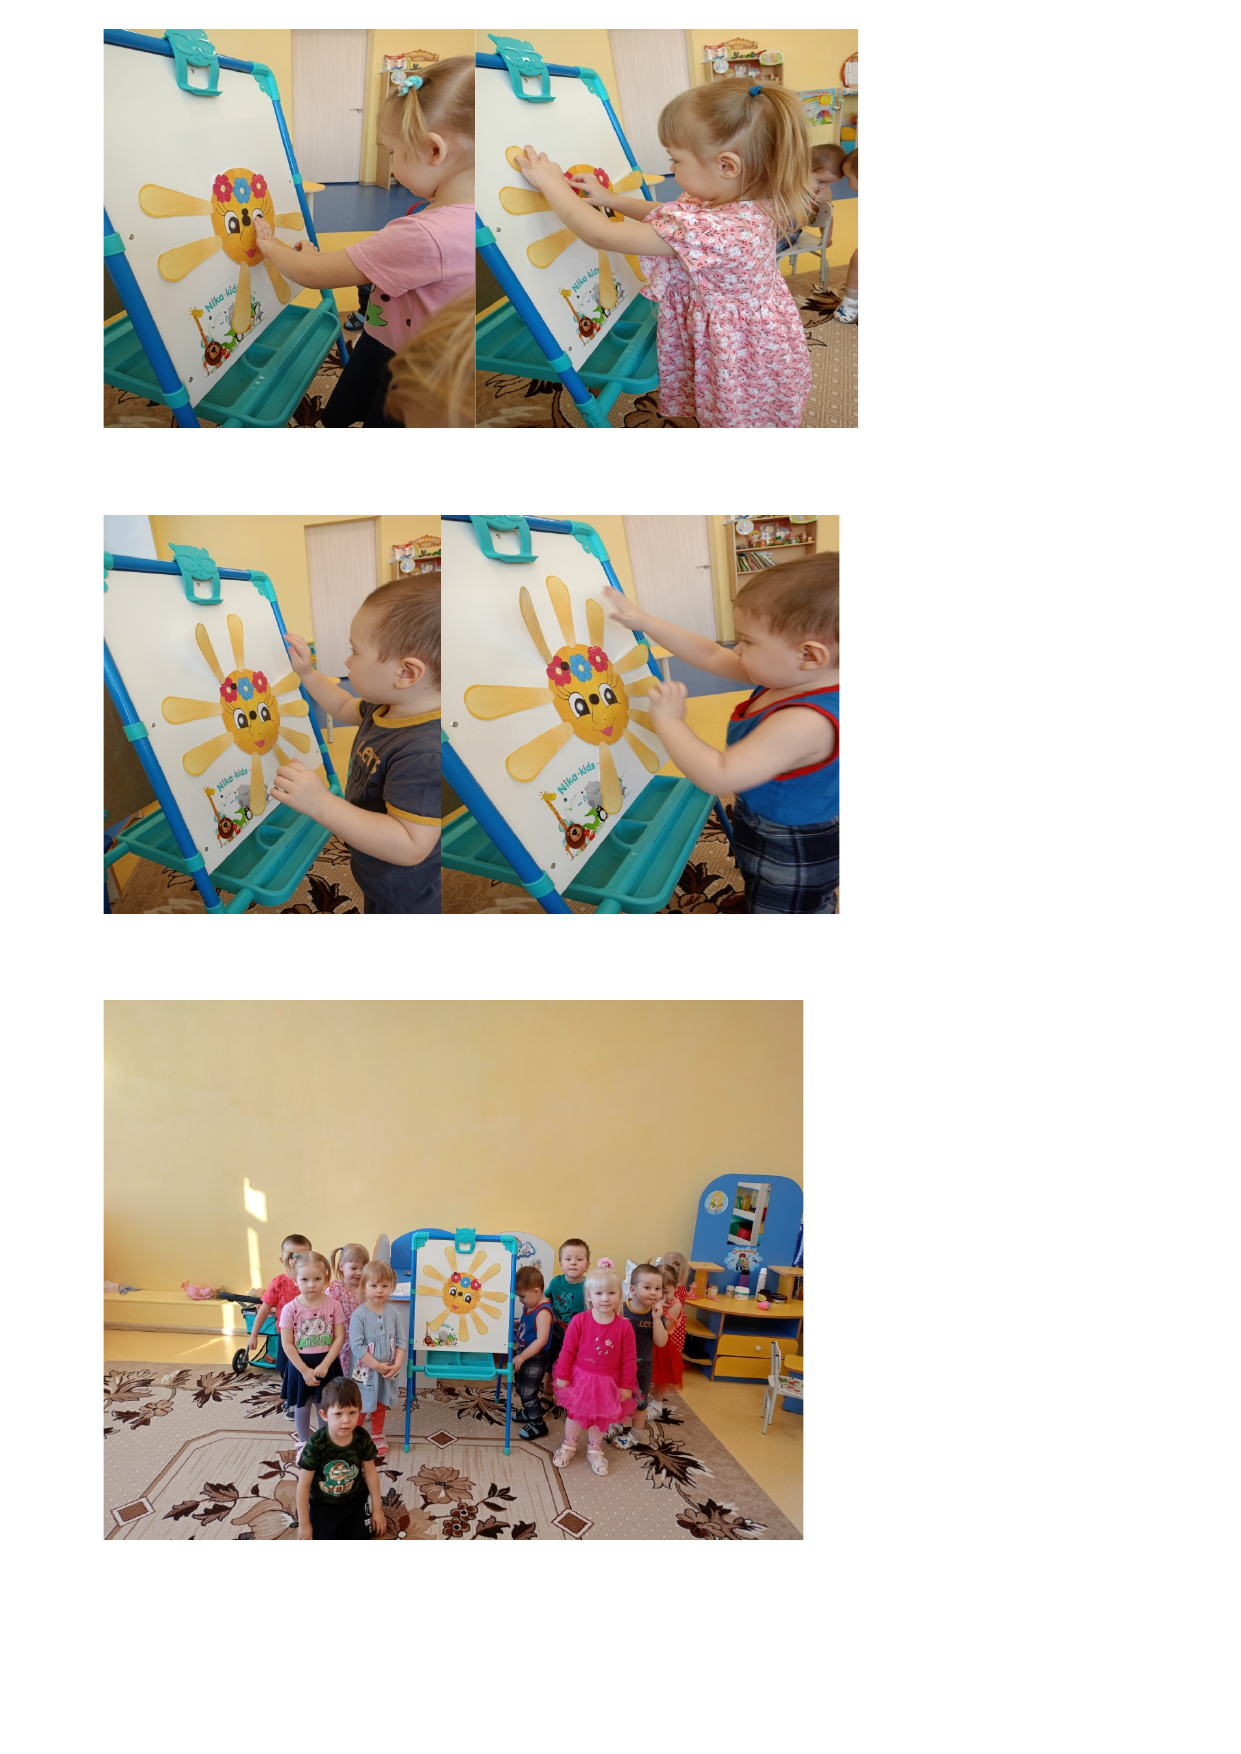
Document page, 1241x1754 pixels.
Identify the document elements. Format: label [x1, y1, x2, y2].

picture [103, 1000, 804, 1540]
picture [103, 29, 859, 428]
picture [103, 515, 840, 914]
